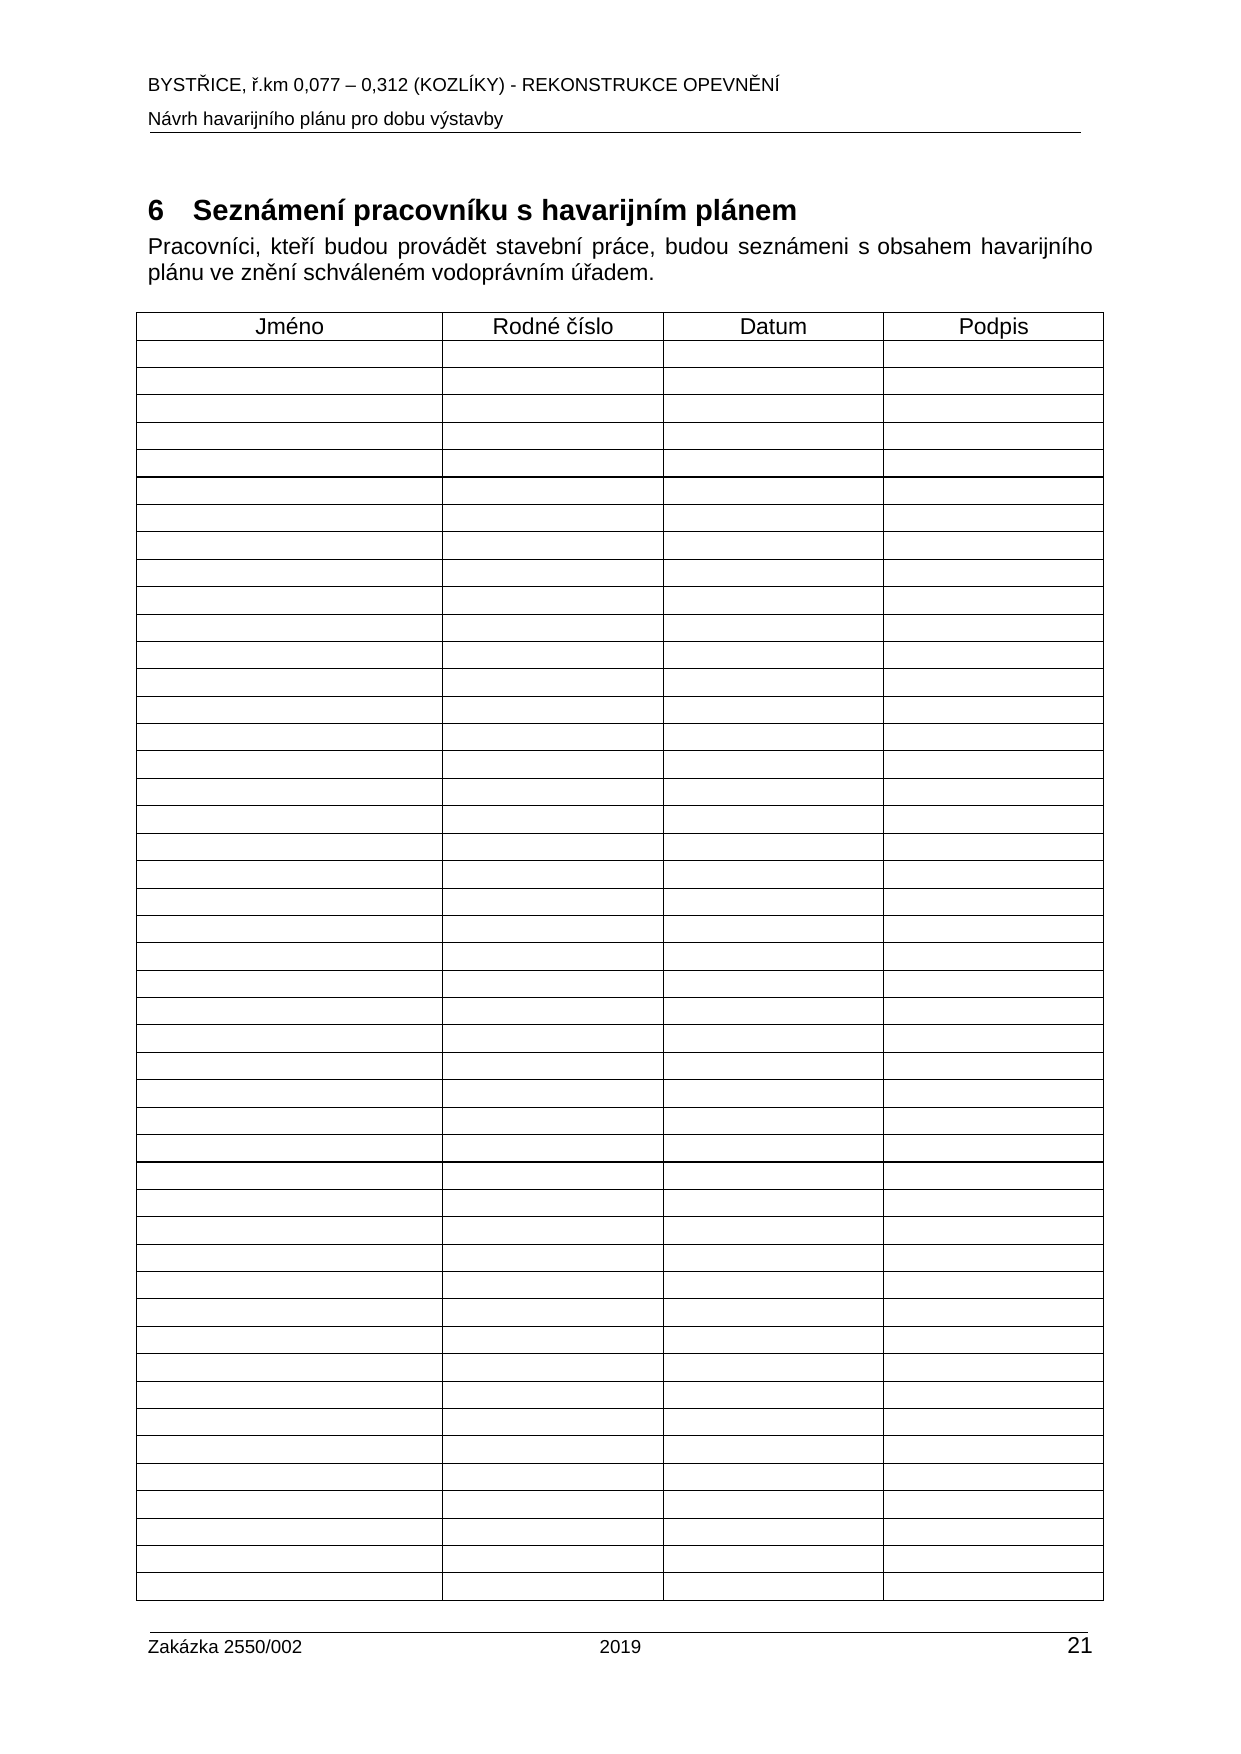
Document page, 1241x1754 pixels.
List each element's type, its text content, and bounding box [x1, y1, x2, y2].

table_cell [884, 1382, 1103, 1408]
table_cell [664, 1491, 883, 1517]
table_cell [884, 1436, 1103, 1463]
table_cell [664, 1299, 883, 1326]
table_cell [664, 560, 883, 586]
table_cell [884, 423, 1103, 449]
table_cell [664, 1546, 883, 1572]
table_cell [664, 1025, 883, 1052]
table_cell [443, 1217, 663, 1243]
table_cell [664, 587, 883, 613]
table_cell [443, 395, 663, 422]
table_cell [443, 642, 663, 668]
table_cell [884, 1491, 1103, 1517]
table_cell [137, 916, 442, 942]
table_cell [443, 341, 663, 367]
table_cell [443, 998, 663, 1024]
table_cell [443, 861, 663, 887]
table_cell [443, 669, 663, 696]
table_cell [443, 1163, 663, 1189]
table_cell [137, 669, 442, 696]
table_cell [884, 642, 1103, 668]
table_cell [443, 889, 663, 915]
table_cell [884, 1519, 1103, 1545]
table_cell [884, 1573, 1103, 1600]
table_cell [443, 1464, 663, 1490]
table_cell [884, 971, 1103, 997]
table_cell [137, 1025, 442, 1052]
table_cell [443, 1190, 663, 1216]
table_cell [884, 889, 1103, 915]
table_cell [884, 1245, 1103, 1271]
table_cell [664, 505, 883, 531]
table_cell [884, 779, 1103, 805]
table_cell [884, 834, 1103, 860]
table_cell [884, 751, 1103, 778]
table_cell [137, 861, 442, 887]
table_cell [137, 341, 442, 367]
table_cell [137, 423, 442, 449]
table_cell [443, 1354, 663, 1381]
table_cell [137, 1327, 442, 1353]
table_cell [137, 1382, 442, 1408]
table_cell [443, 1519, 663, 1545]
table_cell [137, 1135, 442, 1161]
table_cell [137, 943, 442, 969]
table_cell [664, 1217, 883, 1243]
table_cell [664, 724, 883, 750]
table_cell [664, 1053, 883, 1079]
table_cell [664, 423, 883, 449]
table_cell [137, 1190, 442, 1216]
table_cell [443, 1327, 663, 1353]
table_cell [664, 751, 883, 778]
table_cell [443, 615, 663, 641]
table_header Datum [664, 313, 883, 339]
table_cell [664, 971, 883, 997]
table_cell [137, 1546, 442, 1572]
table_cell [884, 861, 1103, 887]
table_cell [884, 450, 1103, 476]
table_cell [443, 916, 663, 942]
table_cell [443, 505, 663, 531]
table_cell [137, 998, 442, 1024]
table_cell [443, 1108, 663, 1134]
table_cell [884, 1409, 1103, 1435]
table_cell [443, 1299, 663, 1326]
table_cell [137, 1217, 442, 1243]
table_cell [137, 1354, 442, 1381]
table_cell [137, 1436, 442, 1463]
table_cell [443, 1135, 663, 1161]
table_cell [884, 1163, 1103, 1189]
table_cell [443, 450, 663, 476]
table_cell [664, 998, 883, 1024]
table_cell [884, 368, 1103, 394]
table_cell [137, 1491, 442, 1517]
table_cell [137, 1080, 442, 1107]
table_cell [664, 1163, 883, 1189]
table_cell [443, 779, 663, 805]
table_cell [884, 1053, 1103, 1079]
table_cell [884, 943, 1103, 969]
table_cell [443, 1080, 663, 1107]
table_cell [884, 697, 1103, 723]
table_cell [884, 395, 1103, 422]
table_cell [664, 1080, 883, 1107]
table_cell [664, 889, 883, 915]
table_cell [884, 1464, 1103, 1490]
table_cell [137, 505, 442, 531]
table_cell [137, 806, 442, 833]
table_header Podpis [884, 313, 1103, 339]
table_cell [664, 1245, 883, 1271]
table_cell [137, 1464, 442, 1490]
table_cell [664, 1382, 883, 1408]
table_cell [884, 724, 1103, 750]
table_cell [137, 587, 442, 613]
subtitle Seznámení pracovníku s havarijním plánem [148, 193, 1093, 227]
table_cell [884, 478, 1103, 504]
table_cell [137, 971, 442, 997]
table_cell [137, 1573, 442, 1600]
table_cell [443, 532, 663, 559]
table_cell [443, 587, 663, 613]
table_cell [137, 532, 442, 559]
table_cell [884, 1272, 1103, 1298]
table_cell [664, 1409, 883, 1435]
table_cell [443, 724, 663, 750]
table_cell [884, 806, 1103, 833]
table_cell [664, 916, 883, 942]
table_cell [137, 889, 442, 915]
table_cell [443, 1382, 663, 1408]
table_cell [137, 751, 442, 778]
table_cell [664, 1573, 883, 1600]
table_cell [884, 1108, 1103, 1134]
table_cell [137, 450, 442, 476]
table_cell [884, 341, 1103, 367]
table_cell [137, 779, 442, 805]
table_cell [137, 615, 442, 641]
table_header Rodné číslo [443, 313, 663, 339]
table_cell [443, 1245, 663, 1271]
table_cell [137, 1163, 442, 1189]
table_cell [664, 834, 883, 860]
table_cell [884, 1025, 1103, 1052]
table_cell [884, 998, 1103, 1024]
table_cell [443, 1491, 663, 1517]
table_cell [443, 1573, 663, 1600]
text Pracovníci, kteří budou provádět stavební práce, budou seznámeni s obsahem havarijního plánu ve znění schváleném vodoprávním úřadem. [148, 233, 1093, 286]
table_cell [664, 1135, 883, 1161]
table_cell [443, 1272, 663, 1298]
table_cell [137, 395, 442, 422]
table_cell [443, 1053, 663, 1079]
table_cell [884, 532, 1103, 559]
table_cell [664, 697, 883, 723]
table_cell [884, 560, 1103, 586]
table_cell [137, 1053, 442, 1079]
table_cell [137, 1108, 442, 1134]
table_cell [884, 615, 1103, 641]
table_cell [443, 806, 663, 833]
table_cell [137, 560, 442, 586]
table_cell [137, 1519, 442, 1545]
table_cell [443, 1436, 663, 1463]
table_cell [884, 669, 1103, 696]
table_cell [664, 779, 883, 805]
table_cell [884, 1299, 1103, 1326]
table_cell [664, 368, 883, 394]
table_cell [664, 1519, 883, 1545]
table_cell [664, 806, 883, 833]
table_cell [664, 1436, 883, 1463]
table_cell [664, 450, 883, 476]
table_cell [137, 834, 442, 860]
table_cell [443, 1025, 663, 1052]
table_cell [884, 916, 1103, 942]
table_cell [664, 478, 883, 504]
table_cell [664, 669, 883, 696]
table_header Jméno [137, 313, 442, 339]
table_cell [137, 642, 442, 668]
table_cell [884, 1354, 1103, 1381]
table_cell [137, 478, 442, 504]
table_cell [664, 615, 883, 641]
table_cell [443, 751, 663, 778]
table_cell [137, 1245, 442, 1271]
table_cell [664, 1464, 883, 1490]
table_cell [443, 971, 663, 997]
table_cell [137, 368, 442, 394]
table_cell [664, 1327, 883, 1353]
table_cell [884, 1190, 1103, 1216]
table_cell [884, 1080, 1103, 1107]
table_cell [443, 423, 663, 449]
table_cell [137, 697, 442, 723]
table_cell [443, 1409, 663, 1435]
table_cell [443, 560, 663, 586]
table_cell [664, 642, 883, 668]
table_cell [884, 505, 1103, 531]
table_cell [884, 1217, 1103, 1243]
table_cell [664, 943, 883, 969]
table_cell [137, 724, 442, 750]
table_cell [664, 341, 883, 367]
table_cell [664, 1190, 883, 1216]
table_cell [884, 1546, 1103, 1572]
table_cell [884, 587, 1103, 613]
table_cell [664, 861, 883, 887]
table_cell [137, 1272, 442, 1298]
table_cell [443, 368, 663, 394]
table_cell [664, 395, 883, 422]
table_cell [137, 1409, 442, 1435]
table_cell [443, 943, 663, 969]
table_cell [137, 1299, 442, 1326]
table_cell [664, 1354, 883, 1381]
table_cell [443, 697, 663, 723]
table_cell [884, 1327, 1103, 1353]
table_cell [443, 478, 663, 504]
table_cell [664, 1108, 883, 1134]
table_cell [443, 1546, 663, 1572]
table_cell [664, 532, 883, 559]
table_cell [884, 1135, 1103, 1161]
table_cell [443, 834, 663, 860]
table_cell [664, 1272, 883, 1298]
